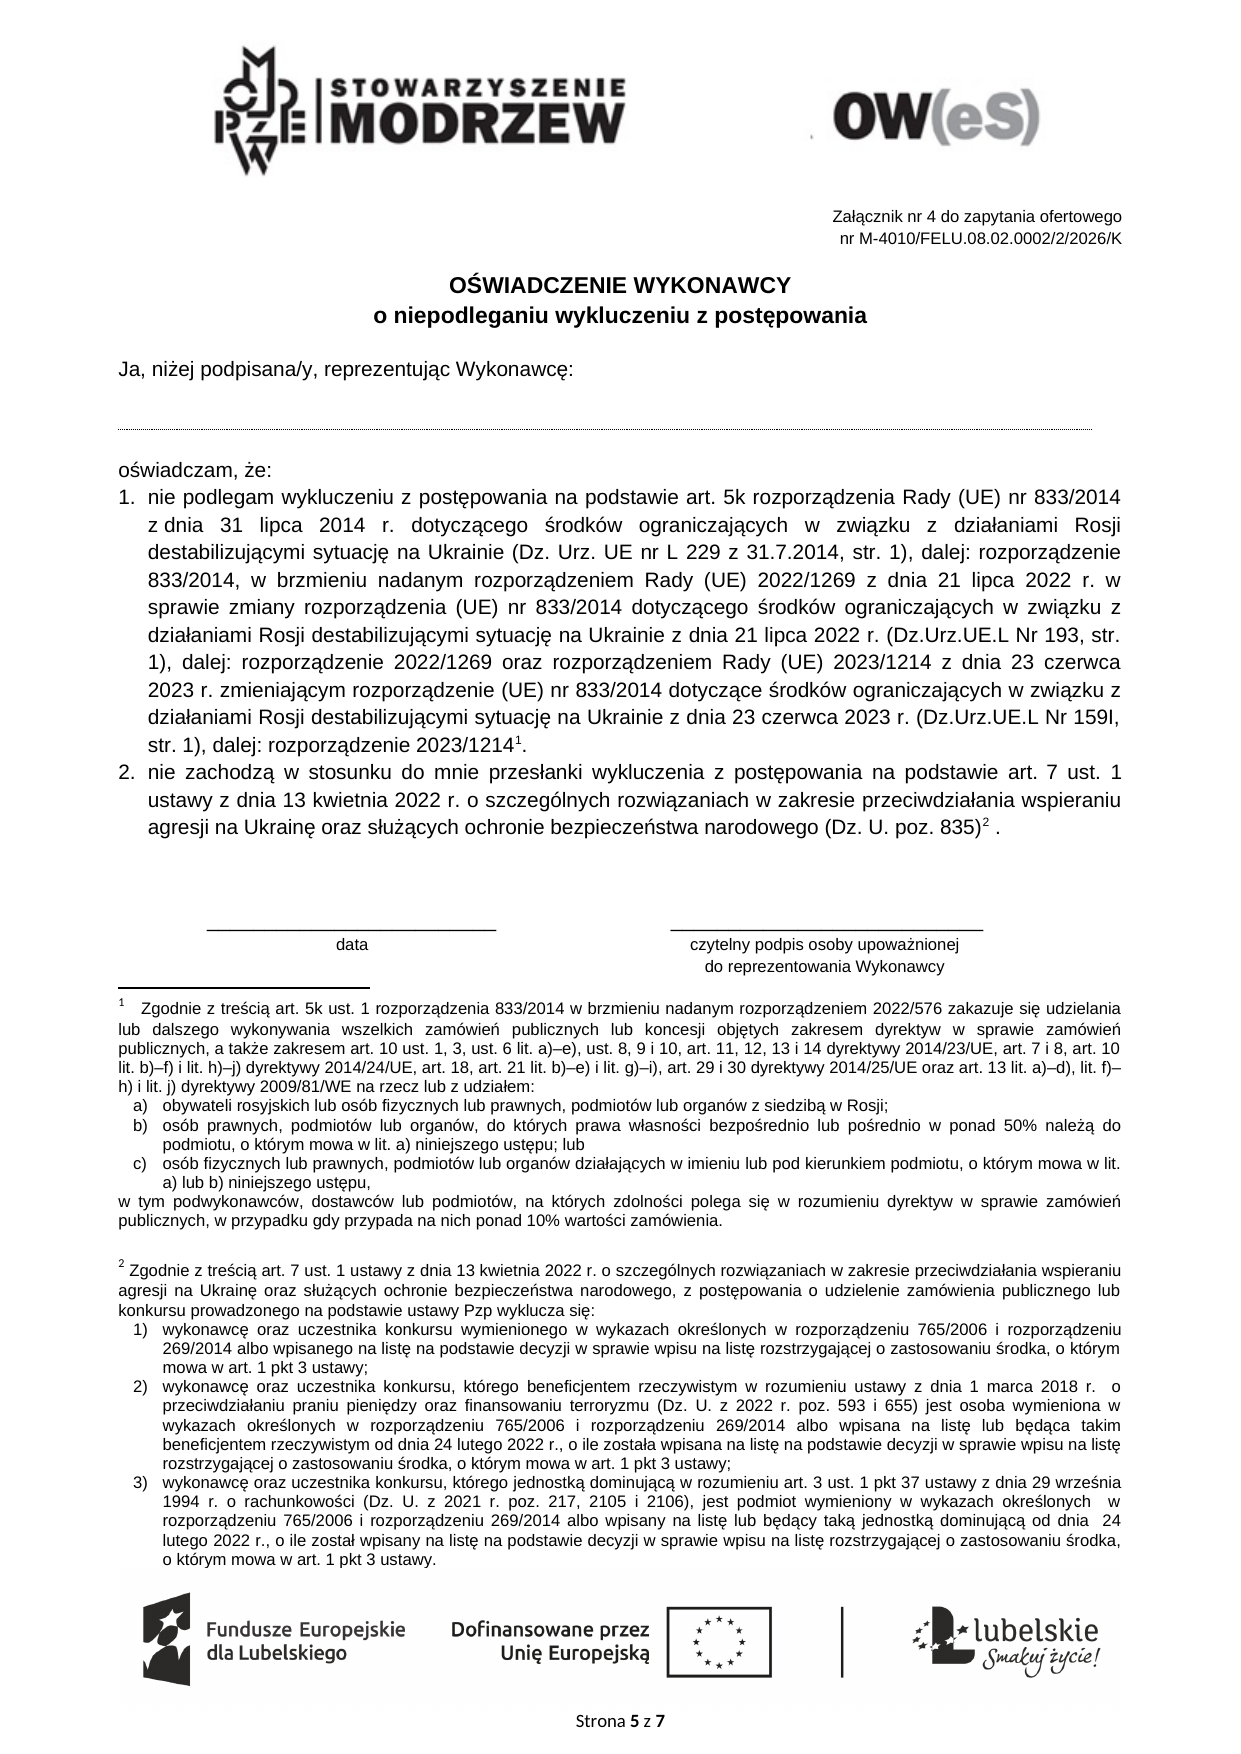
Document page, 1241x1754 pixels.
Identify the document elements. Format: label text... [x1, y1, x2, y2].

text o niepodleganiu wykluczeniu z postępowania [118, 302, 1122, 328]
list nie podlegam wykluczeniu z postępowania na podstawie art. 5k rozporządzenia Rady (UE) nr 833/2014 z dnia 31 lipca 2014 r. dotyczącego środków ograniczających w związku z działaniami Rosji destabilizującymi sytuację na Ukrainie (Dz. Urz. UE nr L 229 z 31.7.2014, str. 1), dalej: rozporządzenie 833/2014, w brzmieniu nadanym rozporządzeniem Rady (UE) 2022/1269 z dnia 21 lipca 2022 r. w sprawie zmiany rozporządzenia (UE) nr 833/2014 dotyczącego środków ograniczających w związku z działaniami Rosji destabilizującymi sytuację na Ukrainie z dnia 21 lipca 2022 r. (Dz.Urz.UE.L Nr 193, str. 1), dalej: rozporządzenie 2022/1269 oraz rozporządzeniem Rady (UE) 2023/1214 z dnia 23 czerwca 2023 r. zmieniającym rozporządzenie (UE) nr 833/2014 dotyczące środków ograniczających w związku z działaniami Rosji destabilizującymi sytuację na Ukrainie z dnia 23 czerwca 2023 r. (Dz.Urz.UE.L Nr 159I, str. 1), dalej: rozporządzenie 2023/1214. [118, 485, 1122, 757]
list nie zachodzą w stosunku do mnie przesłanki wykluczenia z postępowania na podstawie art. 7 ust. 1 ustawy z dnia 13 kwietnia 2022 r. o szczególnych rozwiązaniach w zakresie przeciwdziałania wspieraniu agresji na Ukrainę oraz służących ochronie bezpieczeństwa narodowego (Dz. U. poz. 835) . [118, 760, 1122, 839]
text _________________________ ___________________________ [118, 908, 1116, 932]
picture [118, 1568, 1123, 1710]
text data czytelny podpis osoby upoważnionej [118, 935, 1116, 954]
text Załącznik nr 4 do zapytania ofertowego nr M-4010/FELU.08.02.0002/2/2026/K [118, 207, 1122, 248]
text oświadczam, że: [118, 458, 1122, 482]
picture [115, 30, 1125, 194]
text OŚWIADCZENIE WYKONAWCY [118, 272, 1122, 298]
text do reprezentowania Wykonawcy [118, 957, 1116, 976]
text Ja, niżej podpisana/y, reprezentując Wykonawcę: [118, 357, 1122, 381]
